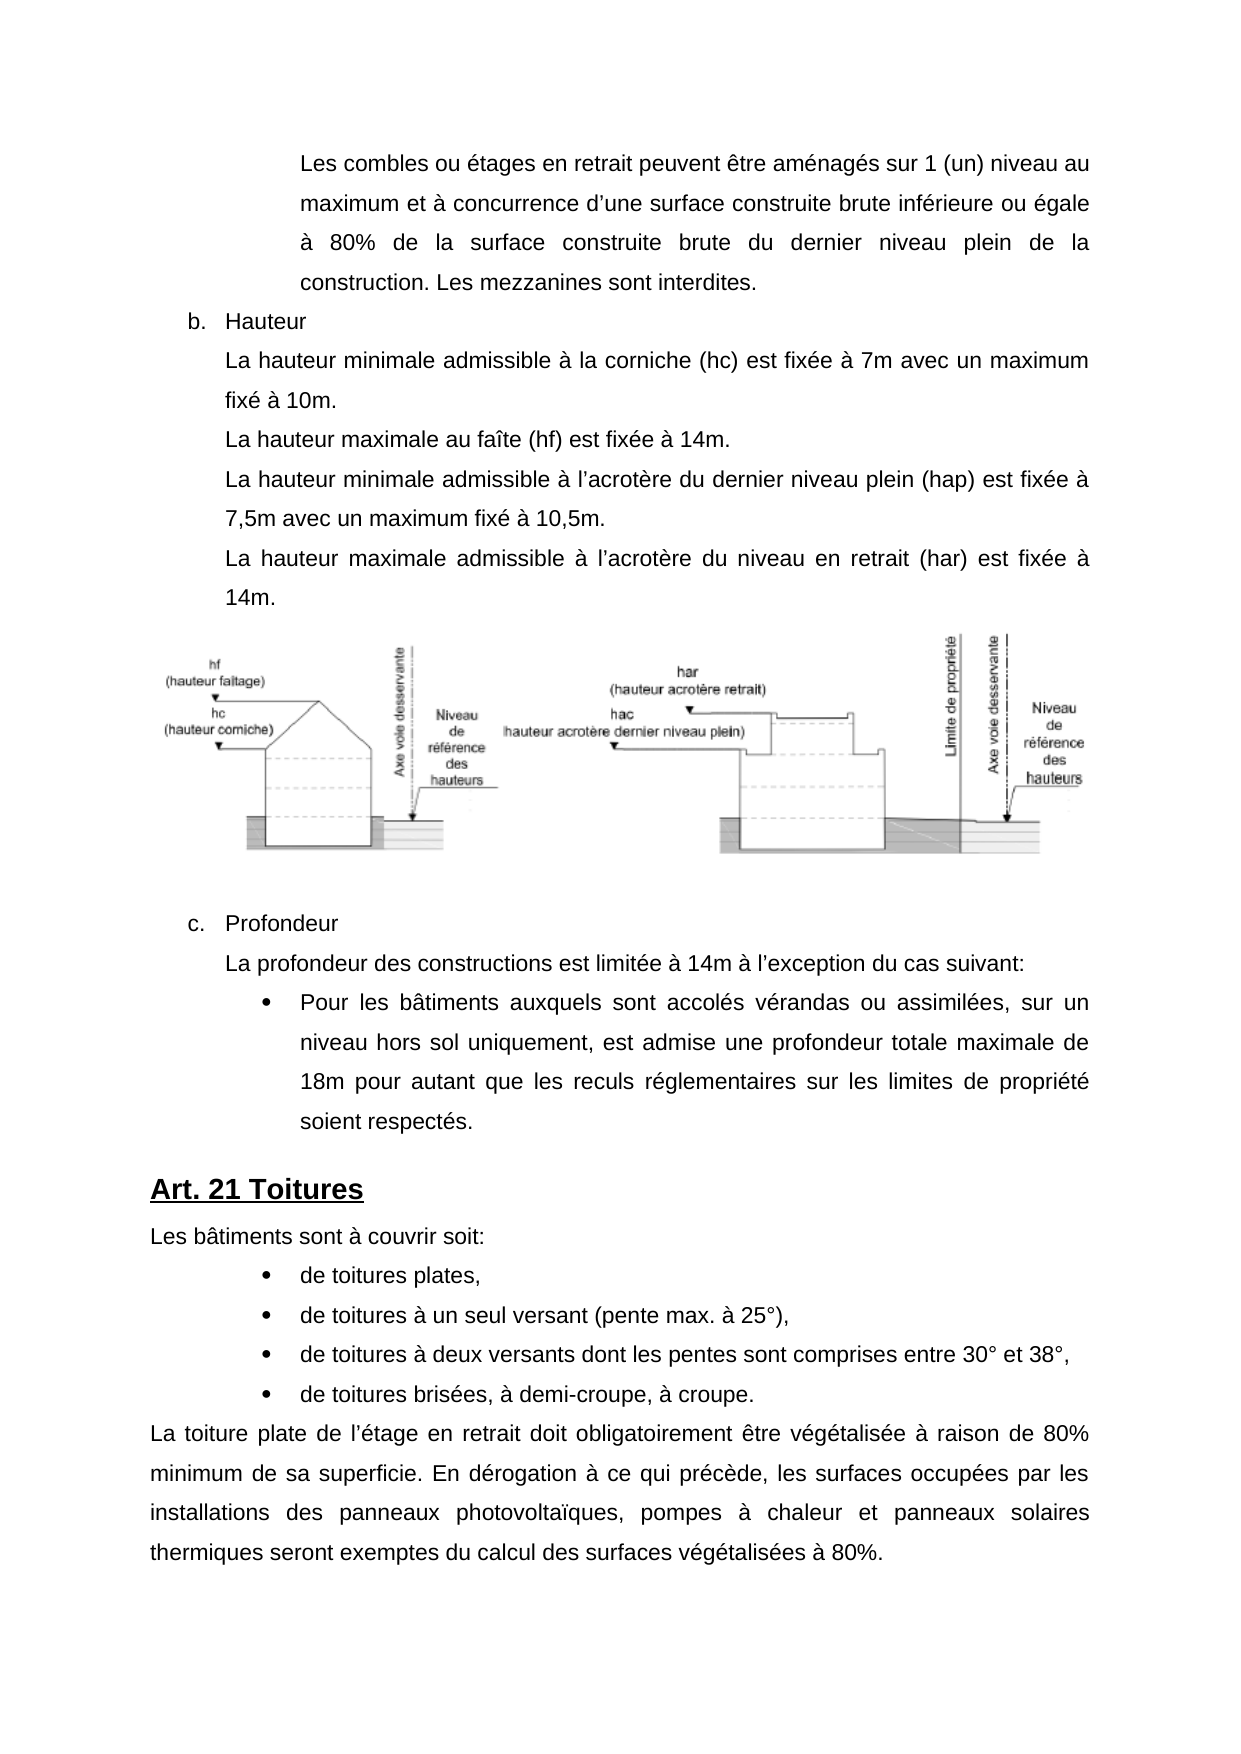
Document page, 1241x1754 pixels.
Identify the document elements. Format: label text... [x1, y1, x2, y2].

list de toitures à un seul versant (pente max. à 25°), [262, 1302, 1090, 1328]
list de toitures brisées, à demi-croupe, à croupe. [262, 1381, 1090, 1407]
list Pour les bâtiments auxquels sont accolés vérandas ou assimilées, sur un niveau hors sol uniquement, est admise une profondeur totale maximale de 18m pour autant que les reculs réglementaires sur les limites de propriété soient respectés. [262, 989, 1090, 1134]
text La hauteur minimale admissible à la corniche (hc) est fixée à 7m avec un maximum fixé à 10m. [225, 347, 1090, 413]
text La toiture plate de l’étage en retrait doit obligatoirement être végétalisée à raison de 80% minimum de sa superficie. En dérogation à ce qui précède, les surfaces occupées par les installations des panneaux photovoltaïques, pompes à chaleur et panneaux solaires thermiques seront exemptes du calcul des surfaces végétalisées à 80%. [150, 1420, 1090, 1565]
text La hauteur maximale au faîte (hf) est fixée à 14m. [225, 426, 1090, 453]
picture [150, 623, 1091, 858]
list de toitures à deux versants dont les pentes sont comprises entre 30° et 38°, [262, 1341, 1090, 1367]
text La hauteur maximale admissible à l’acrotère du niveau en retrait (har) est fixée à 14m. [225, 545, 1090, 611]
text Les bâtiments sont à couvrir soit: [150, 1223, 1090, 1249]
text La profondeur des constructions est limitée à 14m à l’exception du cas suivant: [225, 950, 1090, 976]
subtitle Art. 21 Toitures [150, 1172, 1090, 1206]
list Hauteur [187, 308, 1090, 334]
text Les combles ou étages en retrait peuvent être aménagés sur 1 (un) niveau au maximum et à concurrence d’une surface construite brute inférieure ou égale à 80% de la surface construite brute du dernier niveau plein de la construction. Les mezzanines sont interdites. [300, 150, 1090, 295]
list de toitures plates, [262, 1262, 1090, 1288]
text La hauteur minimale admissible à l’acrotère du dernier niveau plein (hap) est fixée à 7,5m avec un maximum fixé à 10,5m. [225, 466, 1090, 532]
list Profondeur [187, 910, 1090, 937]
